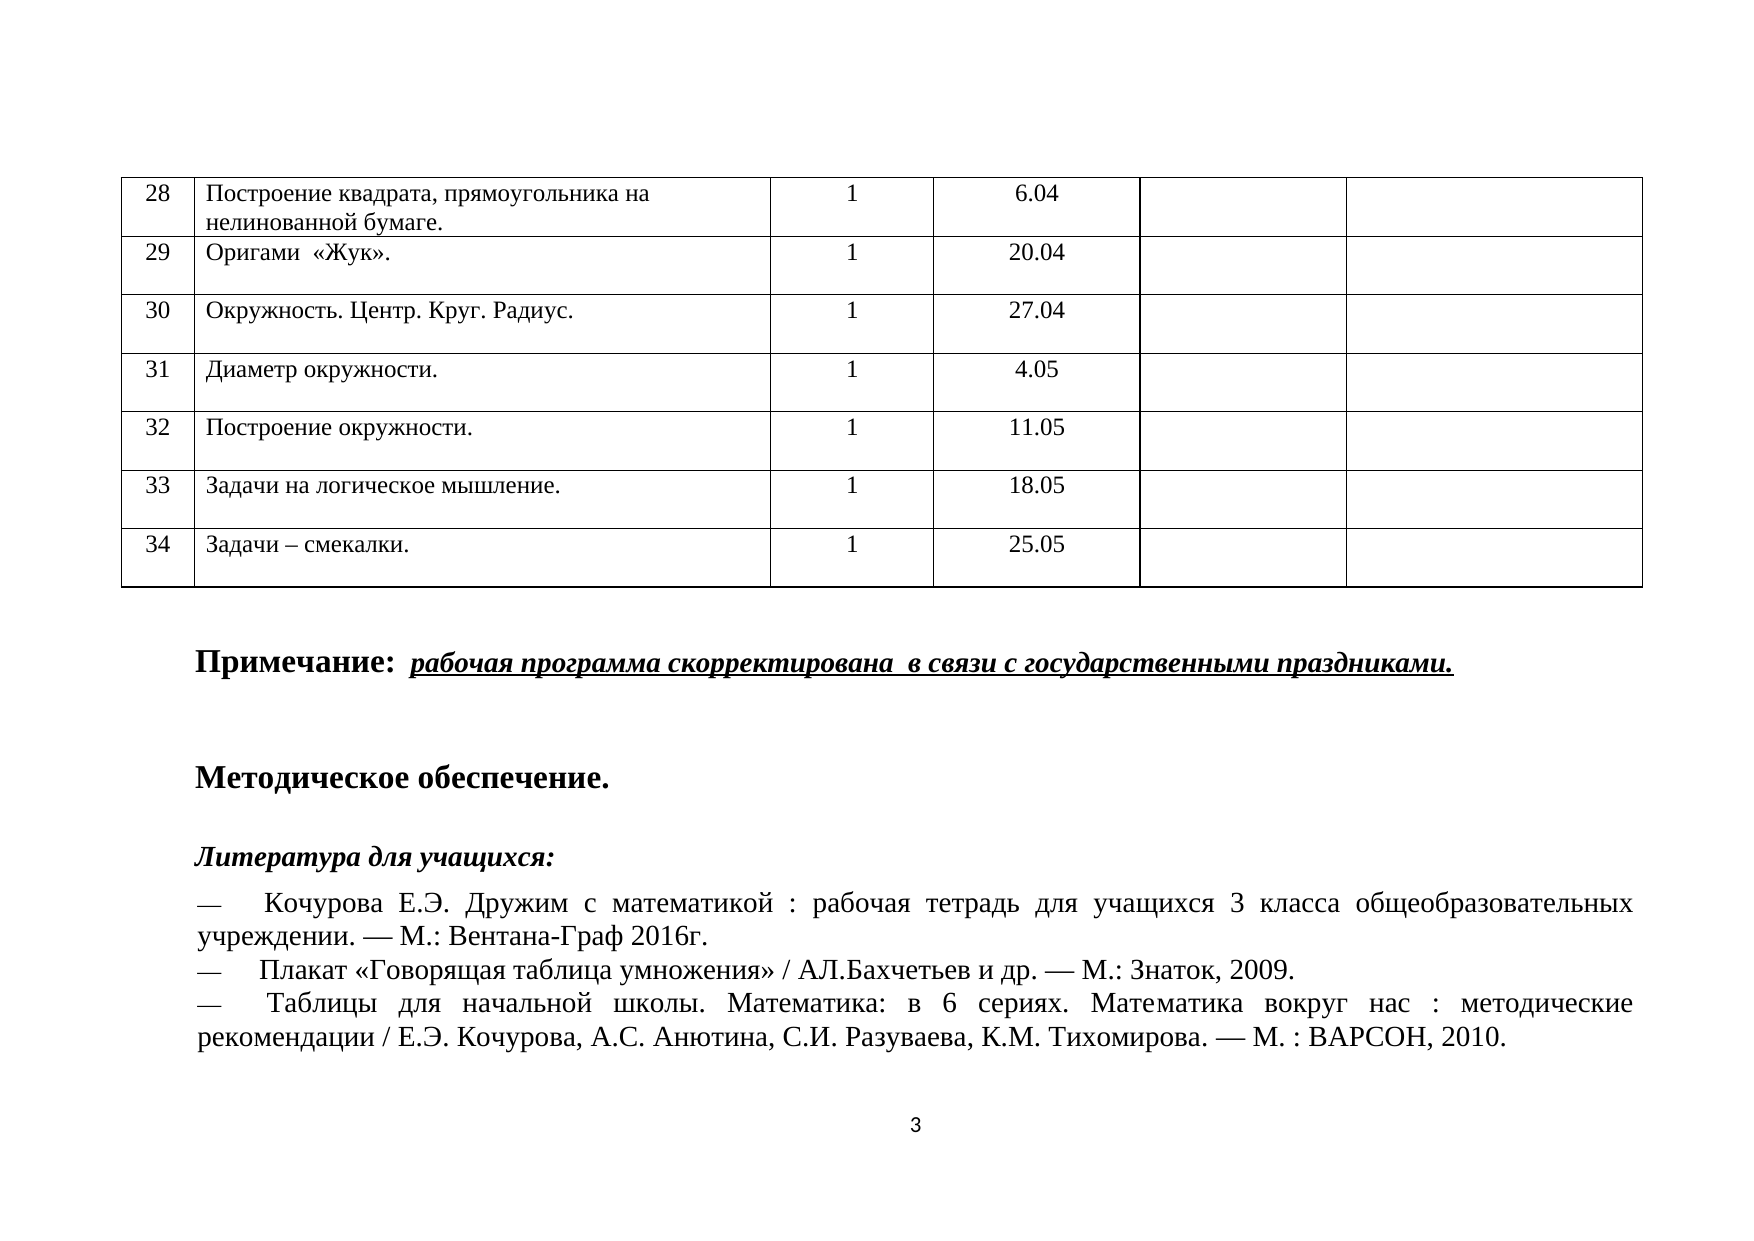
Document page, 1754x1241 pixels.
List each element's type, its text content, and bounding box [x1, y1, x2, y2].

table_cell [1347, 529, 1642, 586]
table_cell [1347, 237, 1642, 294]
table_cell [1141, 471, 1346, 528]
table_cell Оригами «Жук». [195, 237, 770, 294]
table_cell 6.04 [934, 178, 1139, 236]
list Плакат «Говорящая таблица умножения» / АЛ.Бахчетьев и др. — М.: Знаток, 2009. [197, 952, 1634, 986]
table_cell [1141, 178, 1346, 236]
table_cell 25.05 [934, 529, 1139, 586]
table_cell 33 [122, 471, 194, 528]
table_cell 1 [771, 295, 933, 353]
table_cell [1141, 295, 1346, 353]
table_cell 1 [771, 178, 933, 236]
table_cell [1141, 529, 1346, 586]
table_cell Диаметр окружности. [195, 354, 770, 411]
table_cell 1 [771, 471, 933, 528]
list Таблицы для начальной школы. Математика: в 6 сериях. Математика вокруг нас : методические рекомендации / Е.Э. Кочурова, А.С. Анютина, С.И. Разуваева, К.М. Тихомирова. — М. : ВАРСОН, 2010. [197, 986, 1634, 1053]
table_cell [1347, 412, 1642, 469]
text Методическое обеспечение. [195, 757, 1636, 795]
table_cell Окружность. Центр. Круг. Радиус. [195, 295, 770, 353]
table_cell 31 [122, 354, 194, 411]
table_cell 1 [771, 529, 933, 586]
table_cell 27.04 [934, 295, 1139, 353]
table_cell [1347, 354, 1642, 411]
table_cell Построение окружности. [195, 412, 770, 469]
table_cell 32 [122, 412, 194, 469]
table_cell [1141, 412, 1346, 469]
table_cell 11.05 [934, 412, 1139, 469]
table_cell [1347, 471, 1642, 528]
table_cell [1347, 295, 1642, 353]
table_cell 20.04 [934, 237, 1139, 294]
table_cell 1 [771, 354, 933, 411]
table_cell 4.05 [934, 354, 1139, 411]
table_cell [1141, 354, 1346, 411]
text Примечание: рабочая программа скорректирована в связи с государственными праздниками. [195, 641, 1636, 679]
table_cell [1347, 178, 1642, 236]
table_cell 34 [122, 529, 194, 586]
table_cell 28 [122, 178, 194, 236]
table_cell Задачи на логическое мышление. [195, 471, 770, 528]
list Кочурова Е.Э. Дружим с математикой : рабочая тетрадь для учащихся 3 класса общеобразовательных учреждении. — М.: Вентана-Граф 2016г. [197, 885, 1634, 952]
text Литература для учащихся: [195, 839, 1636, 872]
table_cell Построение квадрата, прямоугольника на нелинованной бумаге. [195, 178, 770, 236]
table_cell 30 [122, 295, 194, 353]
table_cell 1 [771, 412, 933, 469]
table_cell [1141, 237, 1346, 294]
table_cell 29 [122, 237, 194, 294]
table_cell Задачи – смекалки. [195, 529, 770, 586]
table_cell 1 [771, 237, 933, 294]
table_cell 18.05 [934, 471, 1139, 528]
